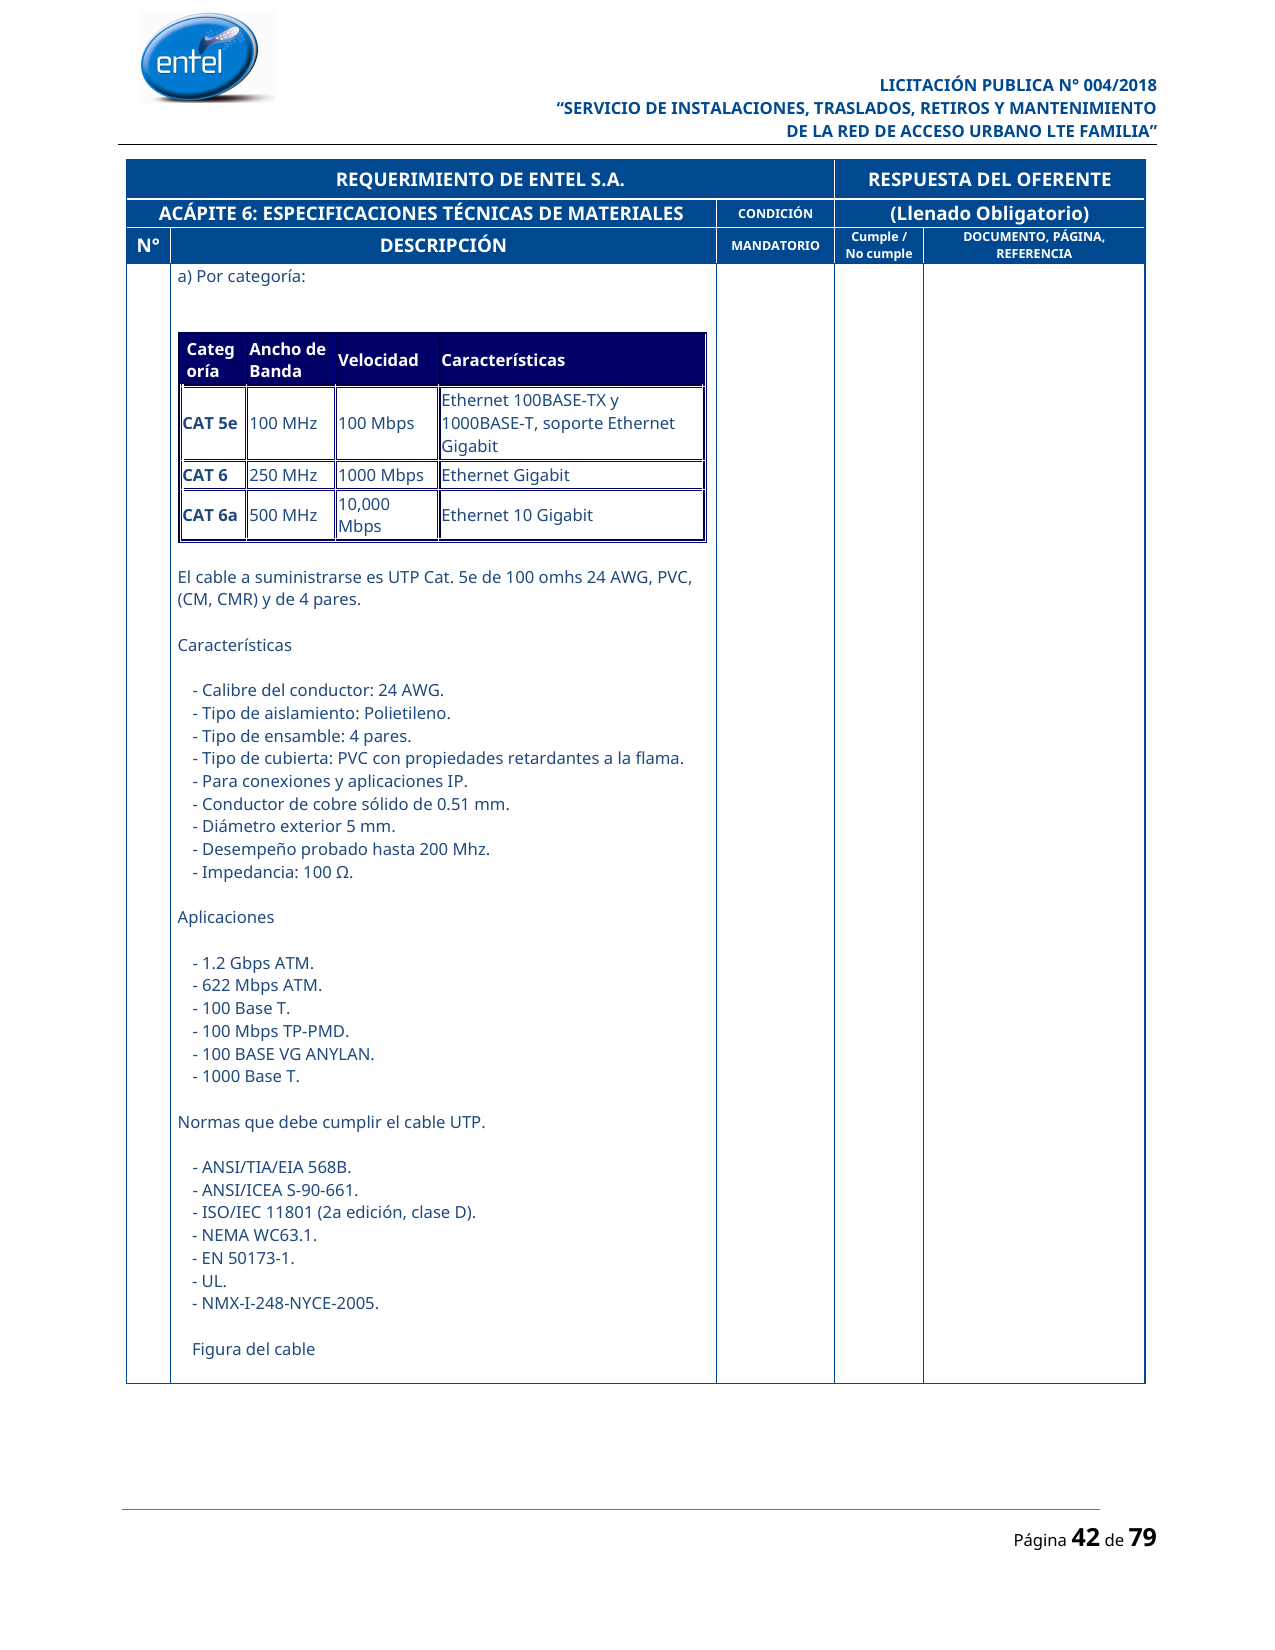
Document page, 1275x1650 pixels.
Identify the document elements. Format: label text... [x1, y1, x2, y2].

table_cell DESCRIPCIÓN [171, 228, 716, 263]
table_cell [924, 264, 1144, 1383]
table_cell ACÁPITE 6: ESPECIFICACIONES TÉCNICAS DE MATERIALES [127, 200, 716, 227]
table_cell Cumple / No cumple [835, 228, 923, 263]
table_cell CONDICIÓN [717, 200, 834, 227]
table_cell 5 [127, 264, 170, 1383]
table_cell MANDATORIO [717, 228, 834, 263]
picture [140, 11, 276, 103]
table_cell N° [127, 228, 170, 263]
table_cell DOCUMENTO, PÁGINA, REFERENCIA [924, 228, 1144, 263]
table_cell [835, 264, 923, 1383]
table_header REQUERIMIENTO DE ENTEL S.A. [127, 160, 834, 198]
table_cell (Llenado Obligatorio) [835, 200, 1144, 227]
table_header RESPUESTA DEL OFERENTE [835, 160, 1144, 198]
table_cell [717, 264, 834, 1383]
